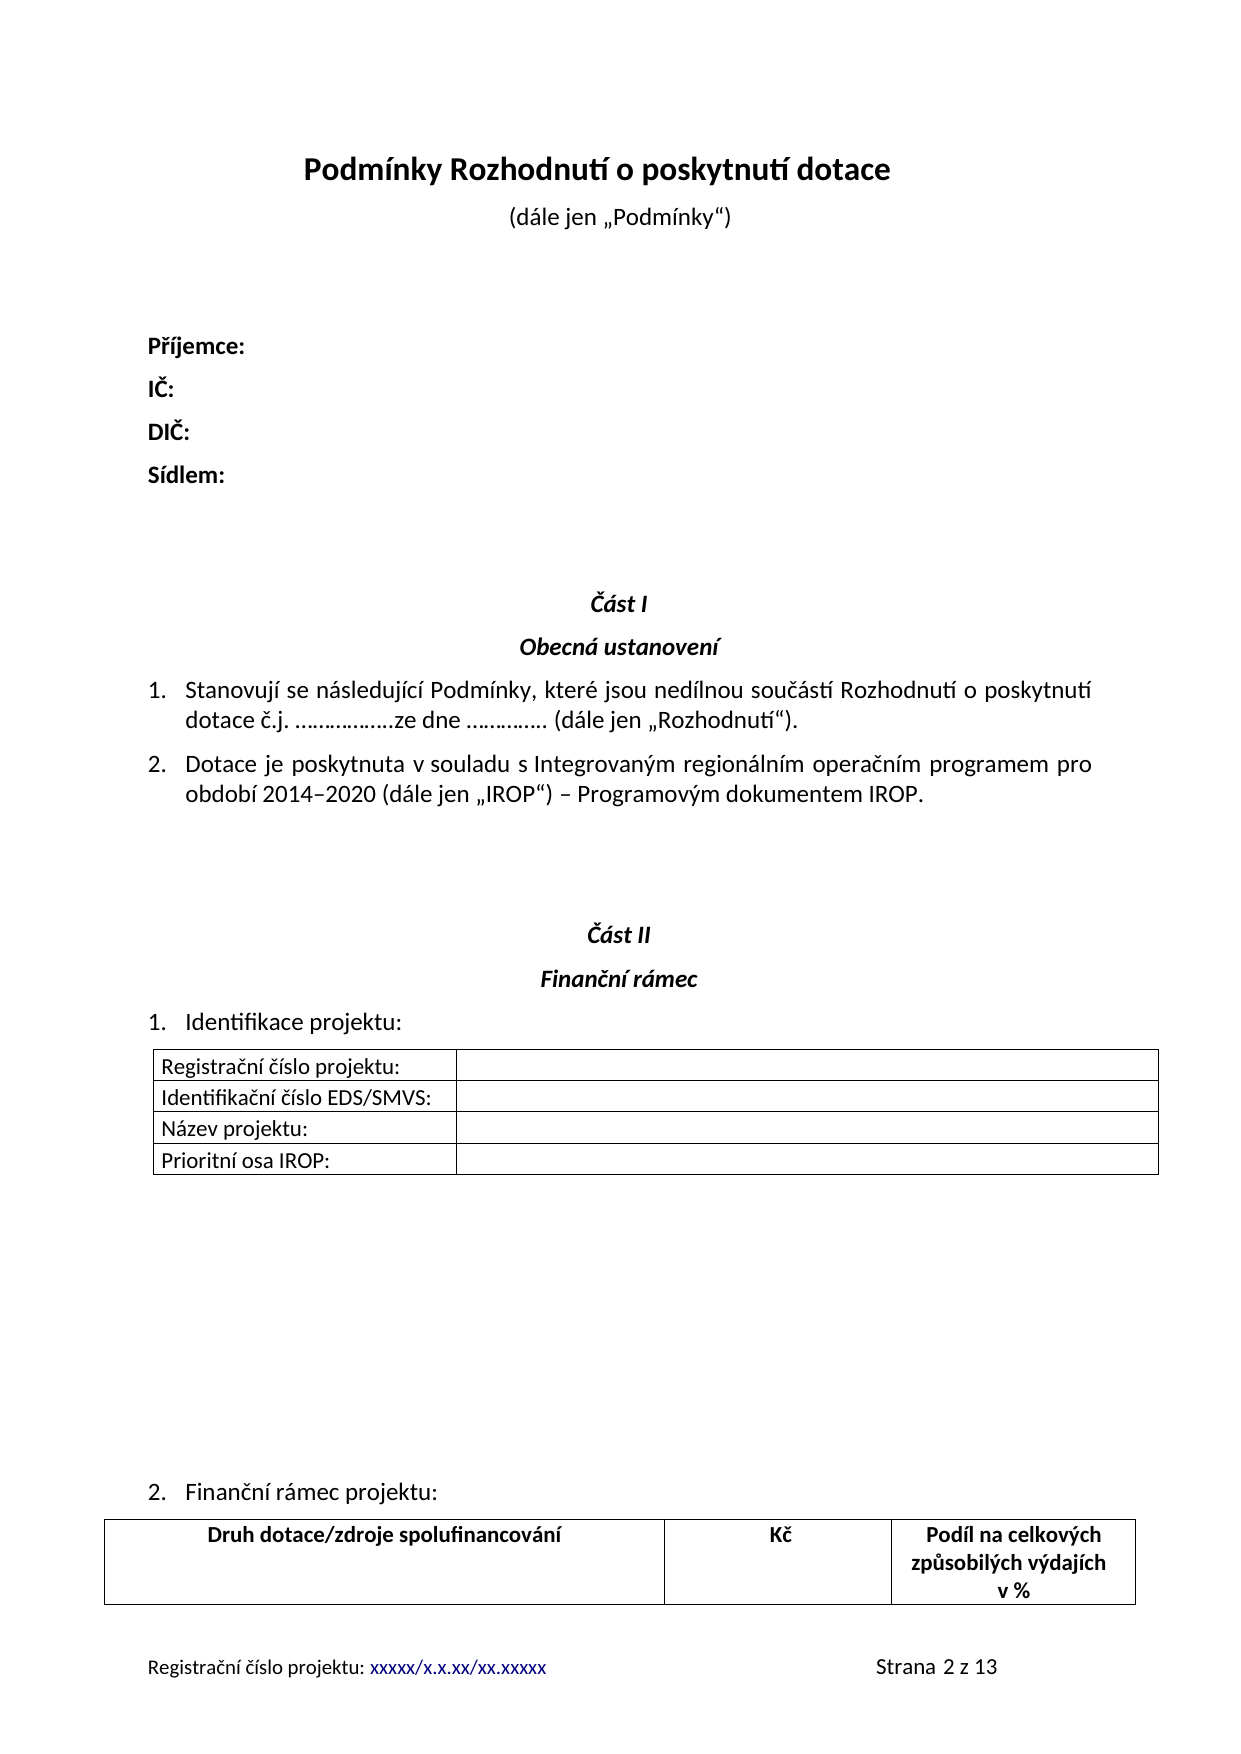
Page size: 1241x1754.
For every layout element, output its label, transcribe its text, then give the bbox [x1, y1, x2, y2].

subtitle Část I [148, 588, 1092, 619]
subtitle Část II [148, 920, 1092, 950]
text Podmínky Rozhodnutí o poskytnutí dotace [110, 148, 1092, 188]
table_cell Identifikační číslo EDS/SMVS: [154, 1081, 456, 1111]
list Dotace je poskytnuta v souladu s Integrovaným regionálním operačním programem pro období 2014–2020 (dále jen „IROP“) – Programovým dokumentem IROP. [148, 748, 1092, 809]
list Finanční rámec projektu: [148, 1476, 1074, 1506]
list Identifikace projektu: [148, 1006, 1092, 1036]
table_header [457, 1050, 1158, 1080]
table_header Druh dotace/zdroje spolufinancování [105, 1520, 664, 1604]
table_header Kč [665, 1520, 891, 1604]
text Sídlem: [148, 459, 1092, 489]
text (dále jen „Podmínky“) [148, 201, 1092, 231]
list Stanovují se následující Podmínky, které jsou nedílnou součástí Rozhodnutí o poskytnutí dotace č.j. ……………..ze dne ………….. (dále jen „Rozhodnutí“). [148, 674, 1092, 735]
text DIČ: [148, 416, 1092, 447]
text Příjemce: [148, 330, 1092, 361]
subtitle Obecná ustanovení [148, 631, 1092, 662]
table_cell [457, 1144, 1158, 1174]
text Finanční rámec [148, 963, 1092, 993]
table_cell Název projektu: [154, 1112, 456, 1142]
text IČ: [148, 373, 1092, 403]
table_header Podíl na celkových způsobilých výdajích v % [892, 1520, 1135, 1604]
table_cell Prioritní osa IROP: [154, 1144, 456, 1174]
table_cell [457, 1081, 1158, 1111]
table_cell [457, 1112, 1158, 1142]
table_header Registrační číslo projektu: [154, 1050, 456, 1080]
